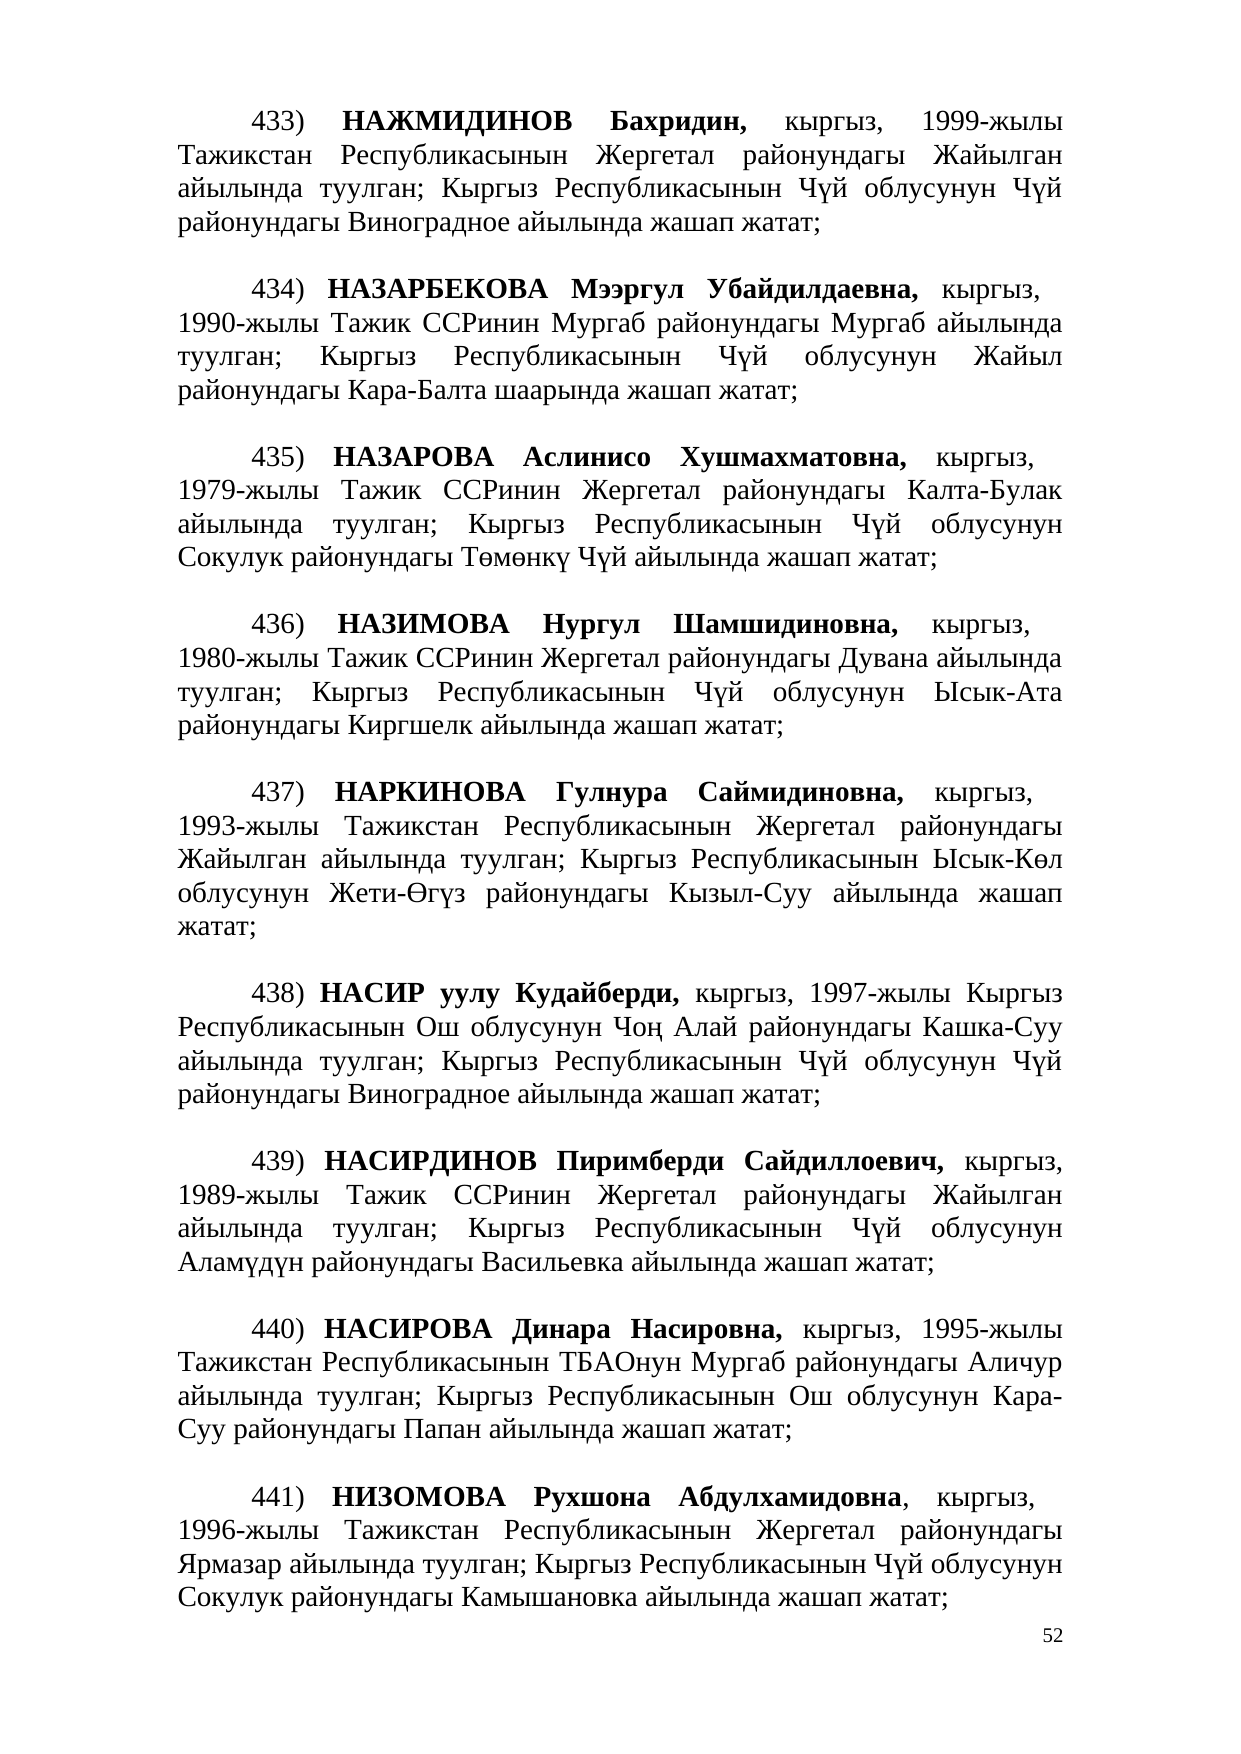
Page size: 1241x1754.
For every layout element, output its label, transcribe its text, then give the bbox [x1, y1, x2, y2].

list 437) НАРКИНОВА Гулнура Саймидиновна, кыргыз, 1993-жылы Тажикстан Республикасынын Жергетал районундагы Жайылган айылында туулган; Кыргыз Республикасынын Ысык-Көл облусунун Жети-Өгүз районундагы Кызыл-Суу айылында жашап жатат; [177, 774, 1063, 942]
text 440) НАСИРОВА Динара Насировна, кыргыз, 1995-жылы Тажикстан Республикасынын ТБАОнун Мургаб районундагы Аличур айылында туулган; Кыргыз Республикасынын Ош облусунун Кара-Суу районундагы Папан айылында жашап жатат; [177, 1311, 1063, 1445]
list 434) НАЗАРБЕКОВА Мээргул Убайдилдаевна, кыргыз, 1990-жылы Тажик ССРинин Мургаб районундагы Мургаб айылында туулган; Кыргыз Республикасынын Чүй облусунун Жайыл районундагы Кара-Балта шаарында жашап жатат; [177, 271, 1063, 405]
list 435) НАЗАРОВА Аслинисо Хушмахматовна, кыргыз, 1979-жылы Тажик ССРинин Жергетал районундагы Калта-Булак айылында туулган; Кыргыз Республикасынын Чүй облусунун Сокулук районундагы Төмөнкү Чүй айылында жашап жатат; [177, 439, 1063, 573]
text 438) НАСИР уулу Кудайберди, кыргыз, 1997-жылы Кыргыз Республикасынын Ош облусунун Чоң Алай районундагы Кашка-Суу айылында туулган; Кыргыз Республикасынын Чүй облусунун Чүй районундагы Виноградное айылында жашап жатат; [177, 976, 1063, 1110]
text 436) НАЗИМОВА Нургул Шамшидиновна, кыргыз, 1980-жылы Тажик ССРинин Жергетал районундагы Дувана айылында туулган; Кыргыз Республикасынын Чүй облусунун Ысык-Ата районундагы Киргшелк айылында жашап жатат; [177, 607, 1063, 741]
text 433) НАЖМИДИНОВ Бахридин, кыргыз, 1999-жылы Тажикстан Республикасынын Жергетал районундагы Жайылган айылында туулган; Кыргыз Республикасынын Чүй облусунун Чүй районундагы Виноградное айылында жашап жатат; [177, 103, 1063, 238]
list 439) НАСИРДИНОВ Пиримберди Сайдиллоевич, кыргыз, 1989-жылы Тажик ССРинин Жергетал районундагы Жайылган айылында туулган; Кыргыз Республикасынын Чүй облусунун Аламүдүн районундагы Васильевка айылында жашап жатат; [177, 1143, 1063, 1277]
text 441) НИЗОМОВА Рухшона Абдулхамидовна, кыргыз, 1996-жылы Тажикстан Республикасынын Жергетал районундагы Ярмазар айылында туулган; Кыргыз Республикасынын Чүй облусунун Сокулук районундагы Камышановка айылында жашап жатат; [177, 1479, 1063, 1613]
